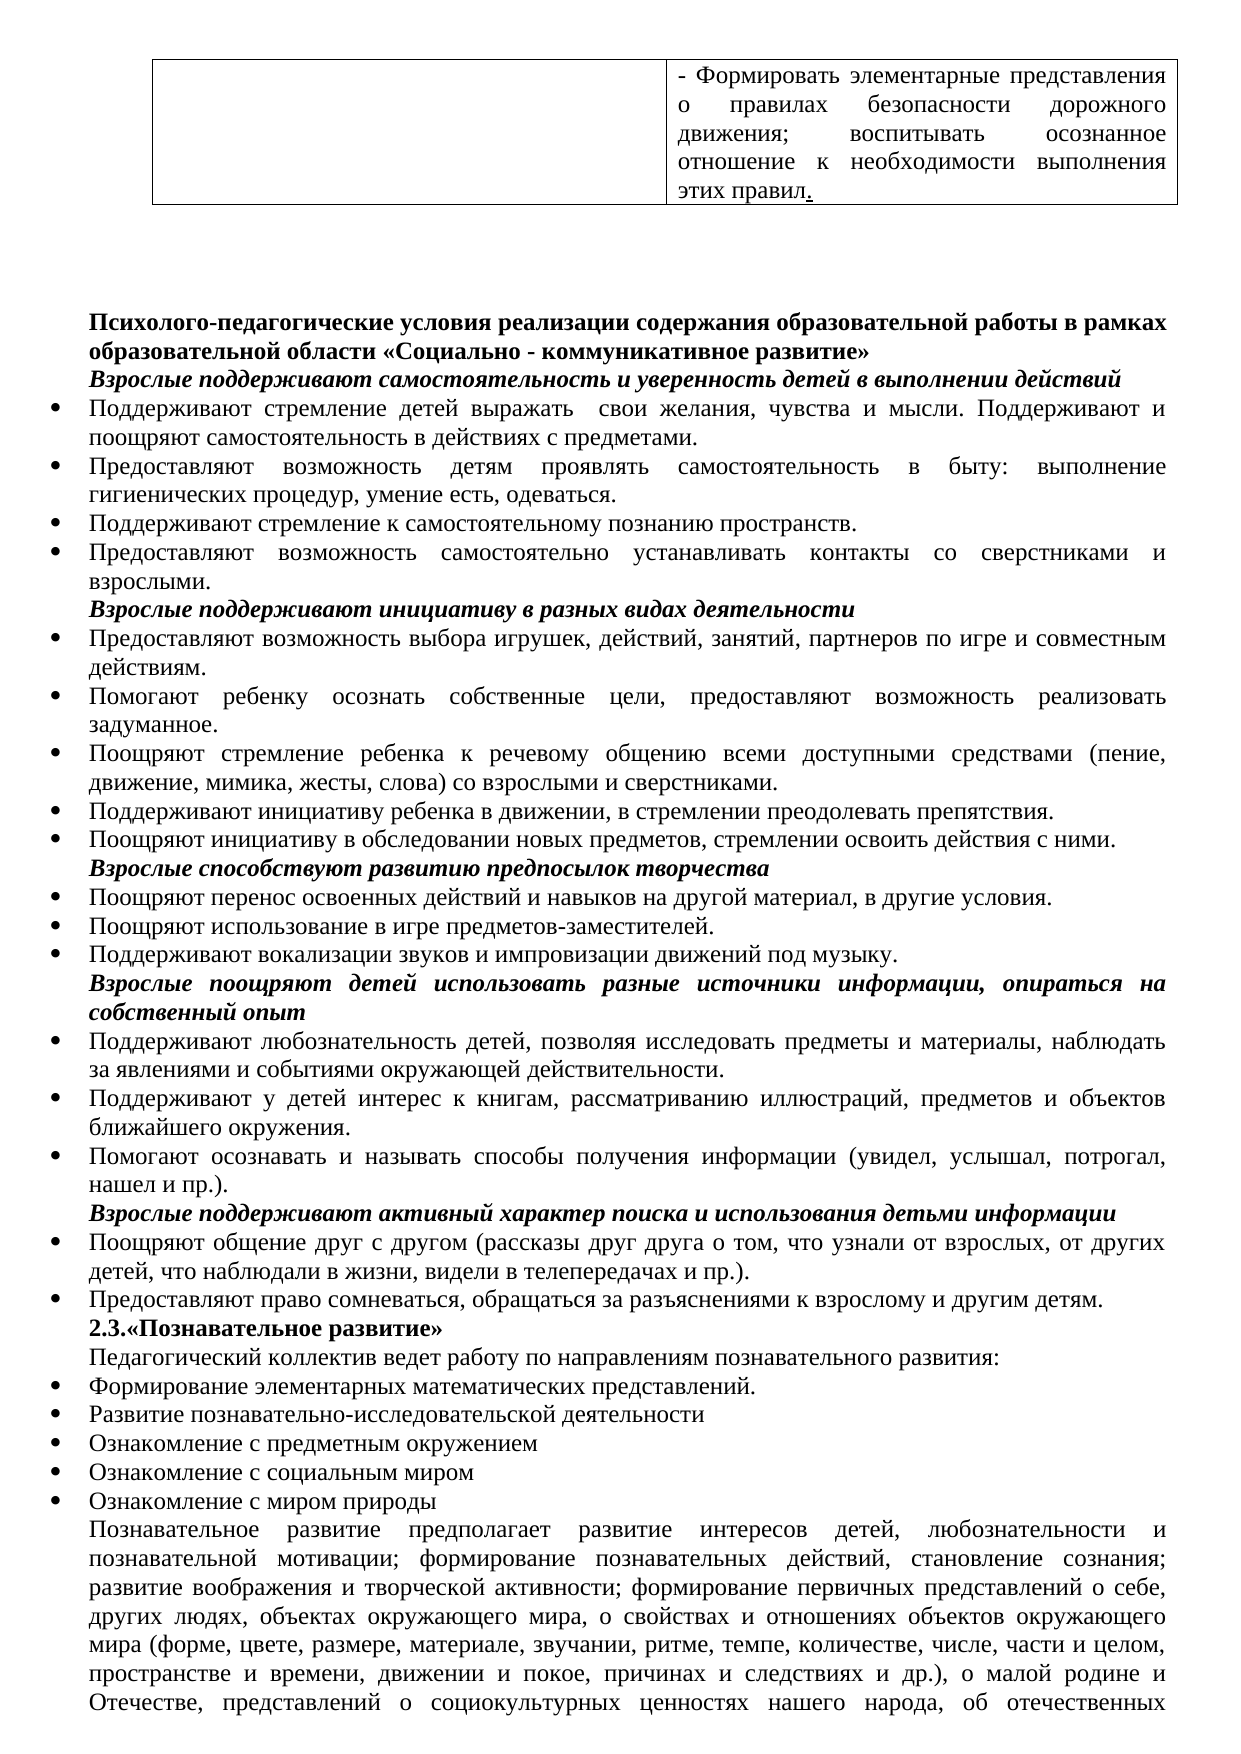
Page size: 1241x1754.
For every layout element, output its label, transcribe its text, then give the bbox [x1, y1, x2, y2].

list Помогают осознавать и называть способы получения информации (увидел, услышал, потрогал, нашел и пр.). [51, 1141, 1167, 1198]
list Поддерживают у детей интерес к книгам, рассматриванию иллюстраций, предметов и объектов ближайшего окружения. [51, 1083, 1167, 1141]
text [89, 1514, 1167, 1716]
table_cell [667, 60, 1177, 204]
list Помогают ребенку осознать собственные цели, предоставляют возможность реализовать задуманное. [51, 681, 1167, 738]
list Поддерживают любознательность детей, позволяя исследовать предметы и материалы, наблюдать за явлениями и событиями окружающей действительности. [51, 1026, 1167, 1083]
list Поощряют перенос освоенных действий и навыков на другой материал, в другие условия. [51, 882, 1167, 911]
list Предоставляют право сомневаться, обращаться за разъяснениями к взрослому и другим детям. [51, 1284, 1167, 1313]
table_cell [153, 60, 666, 204]
list Поощряют использование в игре предметов-заместителей. [51, 911, 1167, 939]
list Развитие познавательно-исследовательской деятельности [51, 1399, 1167, 1428]
list Поддерживают вокализации звуков и импровизации движений под музыку. [51, 939, 1167, 968]
text Взрослые поддерживают инициативу в разных видах деятельности [89, 594, 1167, 623]
list Предоставляют возможность детям проявлять самостоятельность в быту: выполнение гигиенических процедур, умение есть, одеваться. [51, 451, 1167, 508]
list Поощряют инициативу в обследовании новых предметов, стремлении освоить действия с ними. [51, 824, 1167, 853]
list Поддерживают стремление детей выражать свои желания, чувства и мысли. Поддерживают и поощряют самостоятельность в действиях с предметами. [51, 393, 1167, 451]
list Формирование элементарных математических представлений. [51, 1371, 1167, 1399]
list Ознакомление с миром природы [51, 1486, 1167, 1514]
list Предоставляют возможность самостоятельно устанавливать контакты со сверстниками и взрослыми. [51, 537, 1167, 594]
text Психолого-педагогические условия реализации содержания образовательной работы в рамках образовательной области «Социально - коммуникативное развитие» [89, 205, 1167, 364]
text Педагогический коллектив ведет работу по направлениям познавательного развития: [89, 1342, 1167, 1371]
text Взрослые поддерживают самостоятельность и уверенность детей в выполнении действий [89, 364, 1167, 393]
text Взрослые поощряют детей использовать разные источники информации, опираться на собственный опыт [89, 968, 1167, 1026]
text 2.3.«Познавательное развитие» [89, 1313, 1167, 1342]
text Взрослые поддерживают активный характер поиска и использования детьми информации [89, 1198, 1167, 1227]
list Предоставляют возможность выбора игрушек, действий, занятий, партнеров по игре и совместным действиям. [51, 623, 1167, 681]
list Поощряют общение друг с другом (рассказы друг друга о том, что узнали от взрослых, от других детей, что наблюдали в жизни, видели в телепередачах и пр.). [51, 1227, 1167, 1284]
list Ознакомление с социальным миром [51, 1457, 1167, 1486]
text Взрослые способствуют развитию предпосылок творчества [89, 853, 1167, 882]
list Поддерживают стремление к самостоятельному познанию пространств. [51, 508, 1167, 537]
list Ознакомление с предметным окружением [51, 1428, 1167, 1457]
list Поощряют стремление ребенка к речевому общению всеми доступными средствами (пение, движение, мимика, жесты, слова) со взрослыми и сверстниками. [51, 738, 1167, 796]
list Поддерживают инициативу ребенка в движении, в стремлении преодолевать препятствия. [51, 796, 1167, 824]
